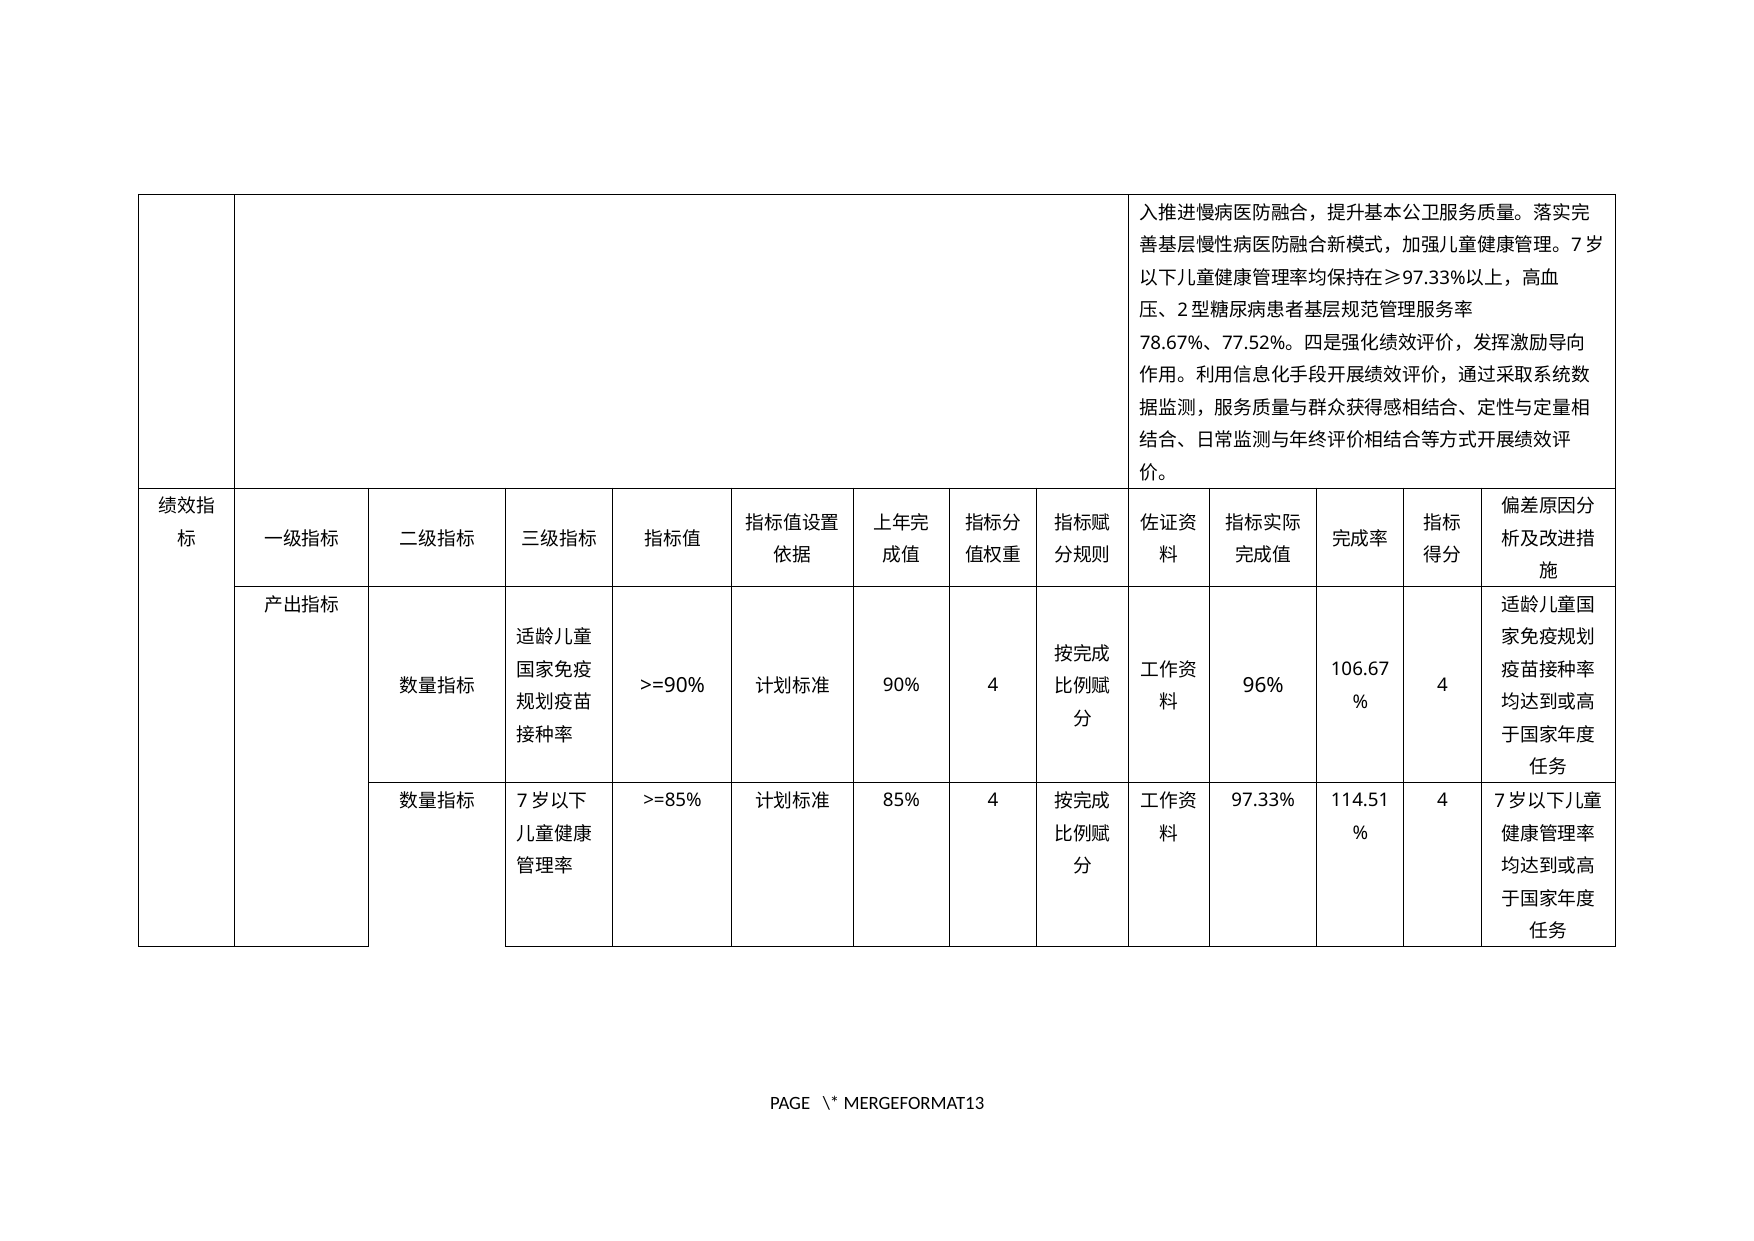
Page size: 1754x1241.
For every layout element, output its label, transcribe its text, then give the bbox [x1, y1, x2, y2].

table_cell 指标值 [613, 489, 731, 586]
table_cell 偏差原因分析及改进措施 [1482, 489, 1615, 586]
table_cell 计划标准 [732, 587, 853, 782]
table_cell 一级指标 [235, 489, 368, 586]
table_cell 指标分值权重 [950, 489, 1036, 586]
table_cell 106.67% [1317, 587, 1403, 782]
table_cell 上年完成值 [854, 489, 949, 586]
table_cell 按完成比例赋分 [1037, 783, 1128, 946]
table_cell 产出指标 [235, 587, 368, 946]
table_cell 数量指标 [369, 587, 505, 782]
table_cell 适龄儿童国家免疫规划疫苗接种率均达到或高于国家年度任务 [1482, 587, 1615, 782]
table_cell 4 [1404, 587, 1481, 782]
table_cell 适龄儿童国家免疫规划疫苗接种率 [506, 587, 612, 782]
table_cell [235, 195, 1128, 487]
table_cell 7岁以下儿童健康管理率 [506, 783, 612, 946]
table_cell 114.51% [1317, 783, 1403, 946]
table_cell 4 [1404, 783, 1481, 946]
table_cell 完成率 [1317, 489, 1403, 586]
table_cell 指标实际完成值 [1210, 489, 1316, 586]
table_cell 85% [854, 783, 949, 946]
table_cell 按完成比例赋分 [1037, 587, 1128, 782]
table_cell 97.33% [1210, 783, 1316, 946]
table_cell 指标值设置依据 [732, 489, 853, 586]
table_cell 指标得分 [1404, 489, 1481, 586]
table_cell 96% [1210, 587, 1316, 782]
table_cell 4 [950, 783, 1036, 946]
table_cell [1129, 195, 1615, 487]
table_cell 4 [950, 587, 1036, 782]
table_cell 数量指标 [369, 783, 505, 946]
table_cell 绩效指标 [139, 489, 234, 946]
table_cell >=85% [613, 783, 731, 946]
table_cell >=90% [613, 587, 731, 782]
table_cell 7岁以下儿童健康管理率均达到或高于国家年度任务 [1482, 783, 1615, 946]
table_cell 工作资料 [1129, 587, 1209, 782]
table_cell 二级指标 [369, 489, 505, 586]
table_cell 指标赋分规则 [1037, 489, 1128, 586]
table_cell 90% [854, 587, 949, 782]
table_cell 计划标准 [732, 783, 853, 946]
table_cell 工作资料 [1129, 783, 1209, 946]
table_cell 佐证资料 [1129, 489, 1209, 586]
table_cell 三级指标 [506, 489, 612, 586]
